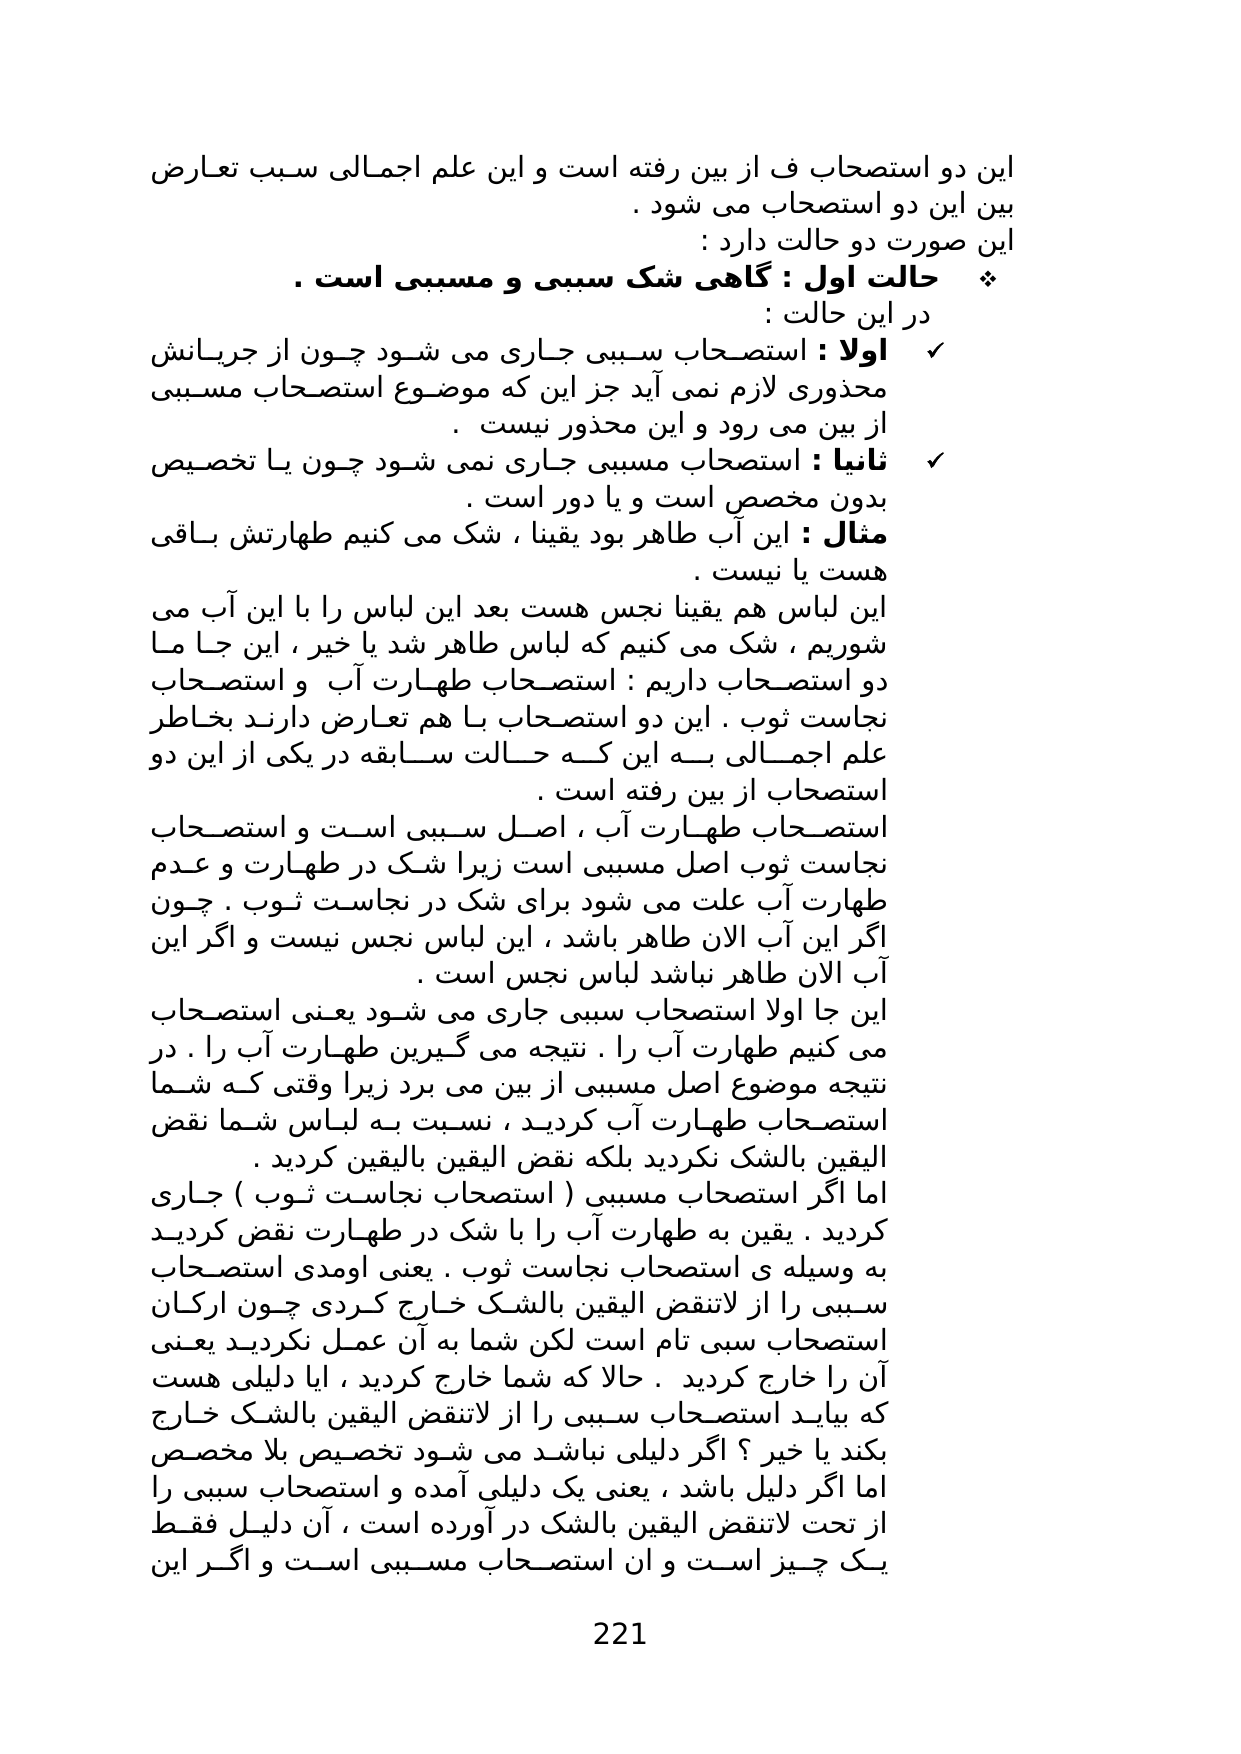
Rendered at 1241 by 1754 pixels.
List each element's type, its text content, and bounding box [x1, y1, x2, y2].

subtitle نوار 115 : تعارض استصحابین [150, 277, 1090, 330]
list صورت اول : گاهی تعارض بخاطر عجز مکلف از امتثال هردو استصحاب است . در این صورت تعارض استصحابین داخل در باب تزاحم می شود و احکام ان باب را دارد . [150, 404, 1053, 511]
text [150, 150, 1090, 257]
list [150, 1467, 888, 1575]
list حالت اول : گاهی شک سببی و مسببی است . [150, 917, 978, 951]
list اولا : استصحاب سببی جاری می شود چون از جریانش محذوری لازم نمی آید جز این که موضوع استصحاب مسببی از بین می رود و این محذور نیست . [150, 991, 926, 1098]
list این لباس هم یقینا نجس هست بعد این لباس را با این آب می شوریم ، شک می کنیم که لباس طاهر شد یا خیر ، این جا ما دو استصحاب داریم : استصحاب طهارت آب و استصحاب نجاست ثوب . این دو استصحاب با هم تعارض دارند بخاطر علم اجمالی به این که حالت سابقه در یکی از این دو استصحاب از بین رفته است . [150, 1247, 888, 1465]
list ثانیا : استصحاب مسببی جاری نمی شود چون یا تخصیص بدون مخصص است و یا دور است . [150, 1101, 926, 1171]
list دیروز اکرام زید واجب بود . دیروز اکرام بکر هم واجب بود . امروز شک می کنیم وجوب اکرام این دو به حال خودشان باقی است یا خیر . دو استصحاب هیچ اشکالی ندارد اما من امروز قادر نیستم که هردو نفر را اکرام بکنم . در نتیجه این دو استصحاب با هم تعارض می کنند . این جا داخل باب تزاحم می شود یعنی بایید دید مصلحت اکرام زید بیشتر است یا مصلحت اکرام بکر . [150, 514, 1015, 731]
list صورت دوم : گاهی تعارض بخاطر علم اجمالی به انتقاض حالت سابقه در احد الاستصحابین است . یعنی اجمالا می دانیم حالت سابقه در یکی از این دو استصحاب ف از بین رفته است و این علم اجمالی سبب تعارض بین این دو استصحاب می شود . [150, 734, 1053, 878]
list این صورت دو حالت دارد : [150, 881, 1015, 915]
list در این حالت : [150, 954, 940, 988]
text تعارض دو استصحاب ، دو صورت دارد : [150, 351, 1090, 385]
list مثال : این آب طاهر بود یقینا ، شک می کنیم طهارتش باقی هست یا نیست . [150, 1174, 888, 1245]
